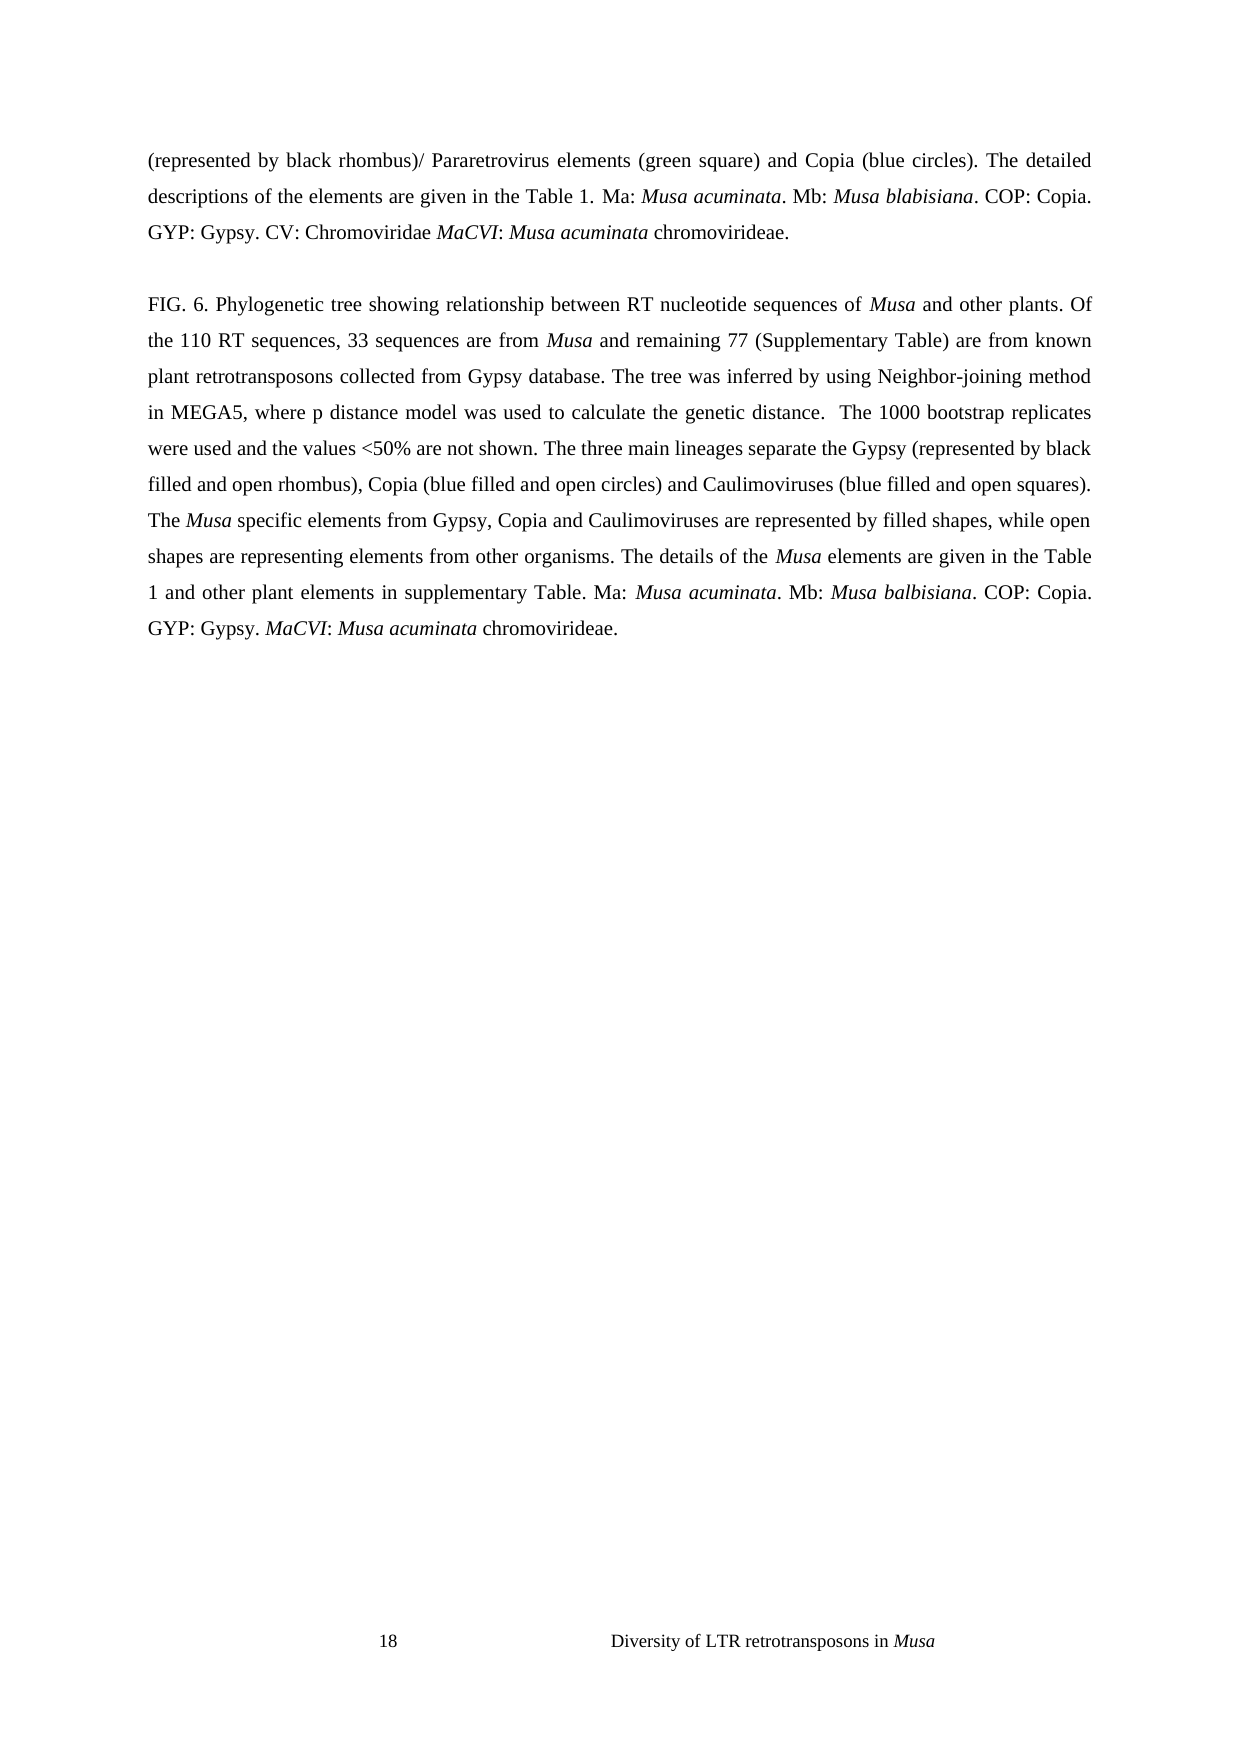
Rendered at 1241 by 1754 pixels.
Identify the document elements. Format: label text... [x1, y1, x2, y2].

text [148, 148, 1092, 244]
text FIG. 6. Phylogenetic tree showing relationship between RT nucleotide sequences of Musa and other plants. Of the 110 RT sequences, 33 sequences are from Musa and remaining 77 (Supplementary Table) are from known plant retrotransposons collected from Gypsy database. The tree was inferred by using Neighbor-joining method in MEGA5, where p distance model was used to calculate the genetic distance. The 1000 bootstrap replicates were used and the values <50% are not shown. The three main lineages separate the Gypsy (represented by black filled and open rhombus), Copia (blue filled and open circles) and Caulimoviruses (blue filled and open squares). The Musa specific elements from Gypsy, Copia and Caulimoviruses are represented by filled shapes, while open shapes are representing elements from other organisms. The details of the Musa elements are given in the Table 1 and other plant elements in supplementary Table. Ma: Musa acuminata. Mb: Musa balbisiana. COP: Copia. GYP: Gypsy. MaCVI: Musa acuminata chromovirideae. [148, 292, 1092, 640]
